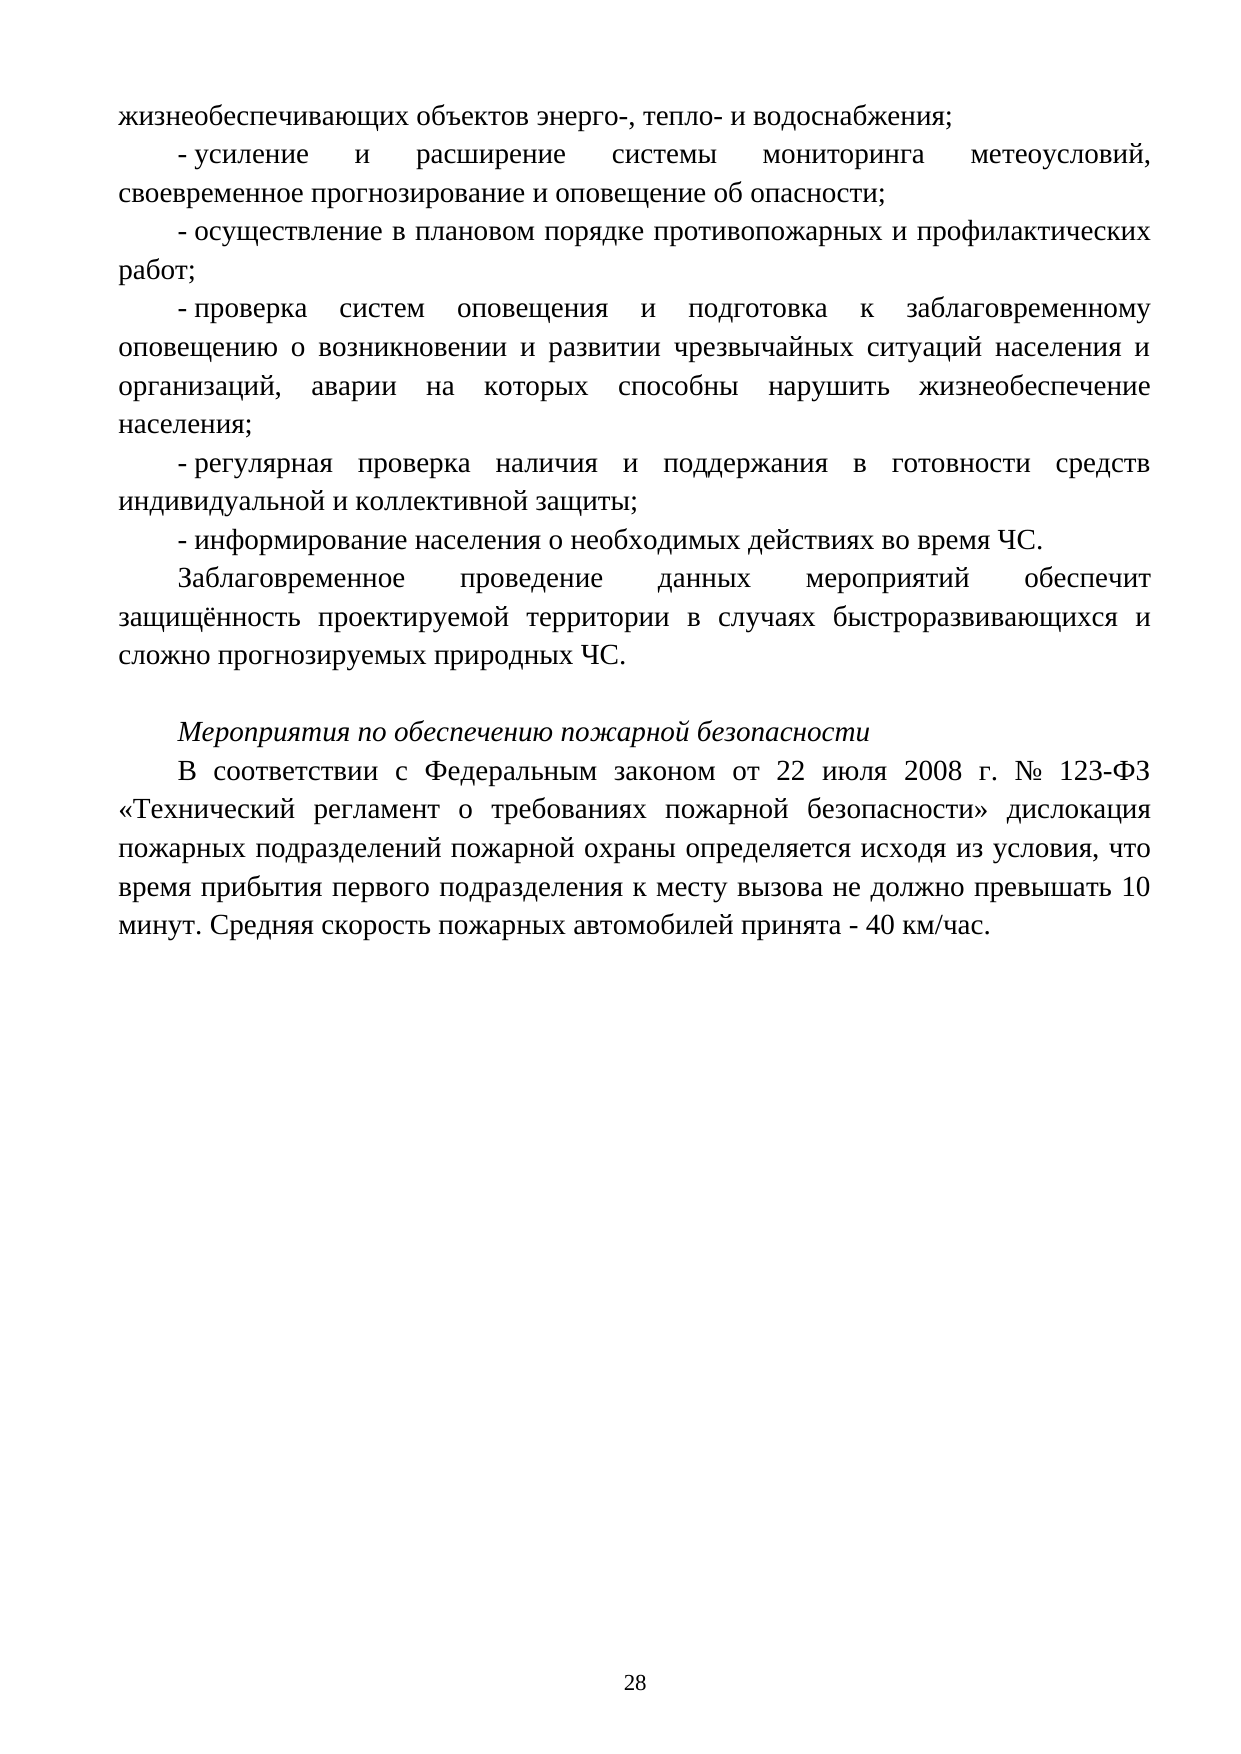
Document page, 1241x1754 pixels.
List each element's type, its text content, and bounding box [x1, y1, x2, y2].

text - информирование населения о необходимых действиях во время ЧС. [118, 522, 1152, 555]
text Мероприятия по обеспечению пожарной безопасности [118, 714, 1152, 748]
text - проверка систем оповещения и подготовка к заблаговременному оповещению о возникновении и развитии чрезвычайных ситуаций населения и организаций, аварии на которых способны нарушить жизнеобеспечение населения; [118, 291, 1152, 440]
text - усиление и расширение системы мониторинга метеоусловий, своевременное прогнозирование и оповещение об опасности; [118, 136, 1152, 208]
text В соответствии с Федеральным законом от 22 июля 2008 г. № 123-ФЗ «Технический регламент о требованиях пожарной безопасности» дислокация пожарных подразделений пожарной охраны определяется исходя из условия, что время прибытия первого подразделения к месту вызова не должно превышать 10 минут. Средняя скорость пожарных автомобилей принята - 40 км/час. [118, 753, 1152, 941]
text - осуществление в плановом порядке противопожарных и профилактических работ; [118, 213, 1152, 286]
text Заблаговременное проведение данных мероприятий обеспечит защищённость проектируемой территории в случаях быстроразвивающихся и сложно прогнозируемых природных ЧС. [118, 560, 1152, 671]
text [118, 98, 1152, 131]
text - регулярная проверка наличия и поддержания в готовности средств индивидуальной и коллективной защиты; [118, 445, 1152, 517]
